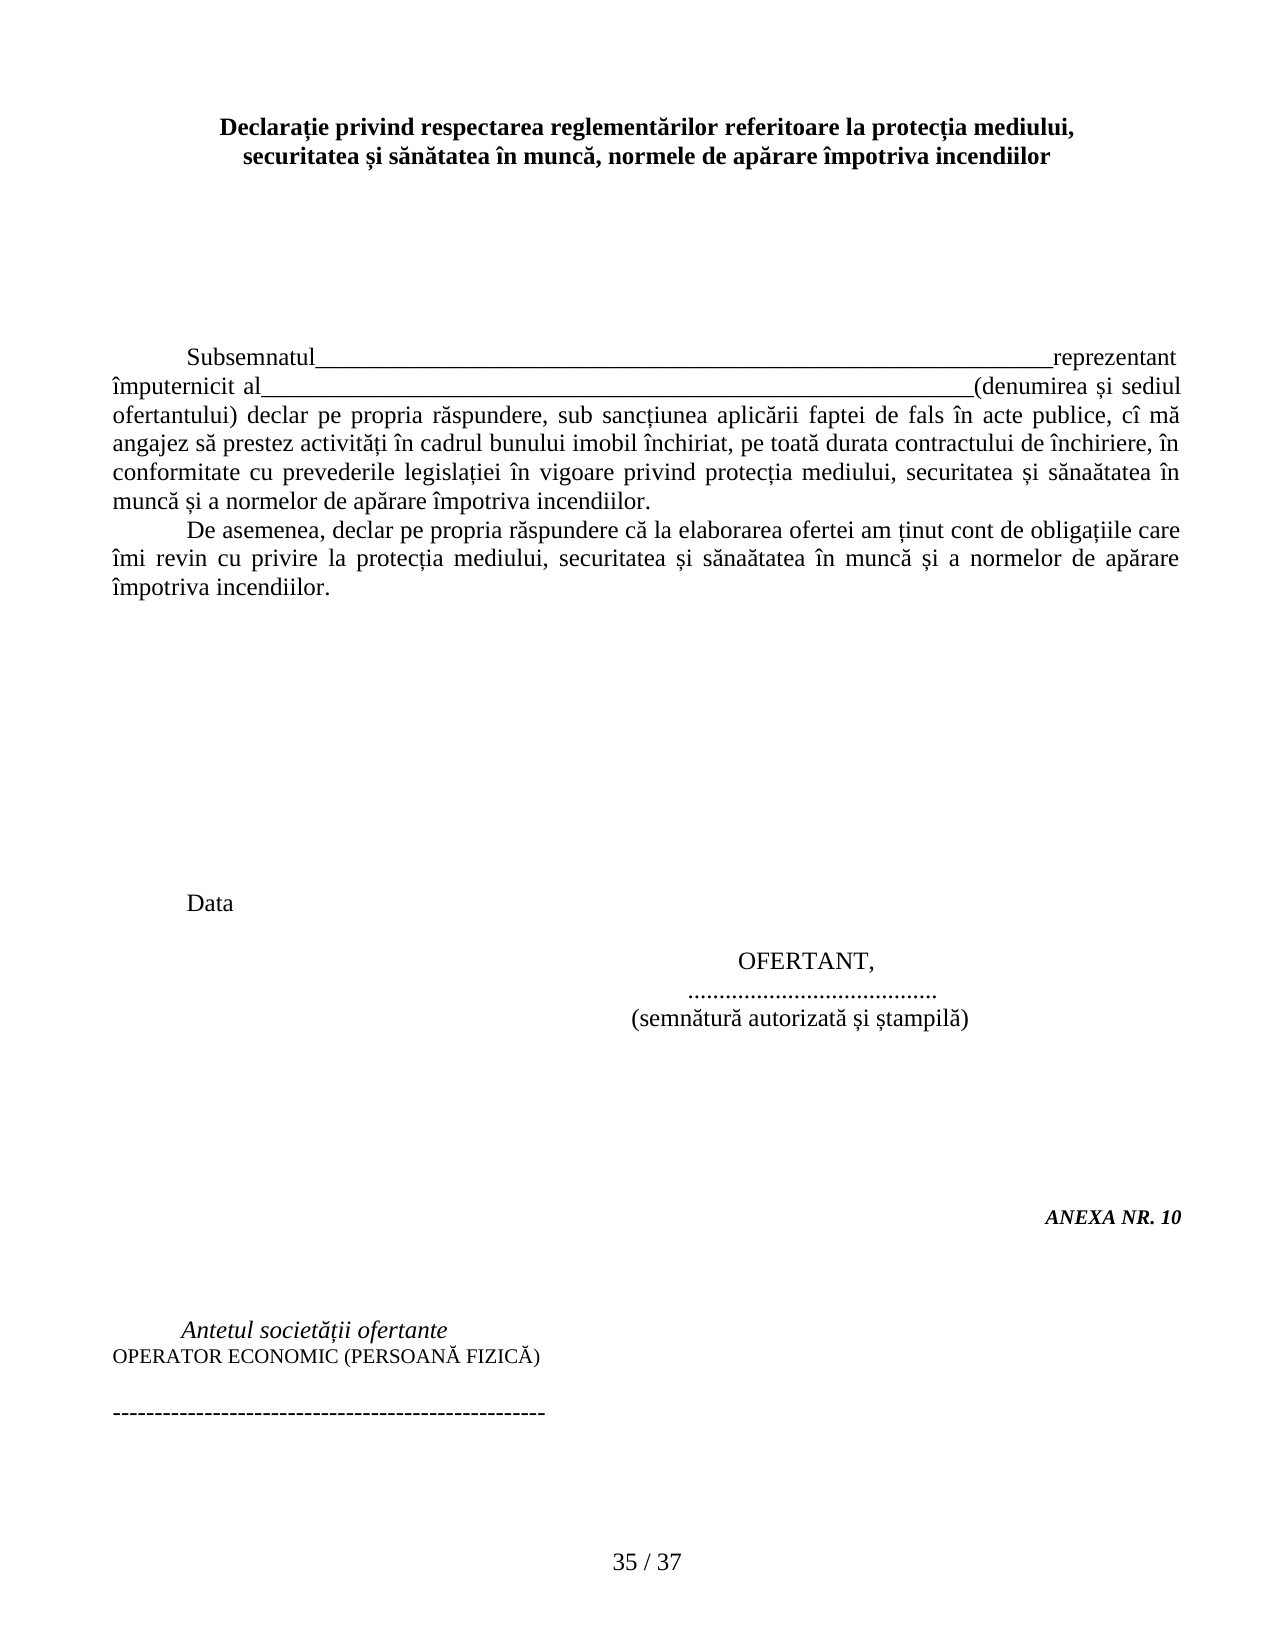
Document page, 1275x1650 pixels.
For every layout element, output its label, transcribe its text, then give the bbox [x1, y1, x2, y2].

text ........................................ [112, 975, 1181, 1003]
text ---------------------------------------------------- [112, 1397, 1181, 1425]
text Antetul societății ofertante [112, 1315, 1181, 1344]
text De asemenea, declar pe propria răspundere că la elaborarea ofertei am ținut cont de obligațiile care îmi revin cu privire la protecția mediului, securitatea și sănaătatea în muncă și a normelor de apărare împotriva incendiilor. [112, 515, 1181, 601]
text Data [112, 888, 1181, 917]
text Declarație privind respectarea reglementărilor referitoare la protecția mediului, [112, 112, 1181, 141]
text OFERTANT, [112, 946, 1181, 975]
text (semnătură autorizată și ștampilă) [112, 1003, 1181, 1032]
text OPERATOR ECONOMIC (PERSOANĂ FIZICĂ) [112, 1344, 1181, 1368]
text securitatea și sănătatea în muncă, normele de apărare împotriva incendiilor [112, 141, 1181, 170]
text Subsemnatul___________________________________________________________reprezentant împuternicit al_________________________________________________________(denumirea și sediul ofertantului) declar pe propria răspundere, sub sancțiunea aplicării faptei de fals în acte publice, cî mă angajez să prestez activități în cadrul bunului imobil închiriat, pe toată durata contractului de închiriere, în conformitate cu prevederile legislației în vigoare privind protecția mediului, securitatea și sănaătatea în muncă și a normelor de apărare împotriva incendiilor. [112, 342, 1181, 515]
text ANEXA NR. 10 [112, 1205, 1181, 1229]
